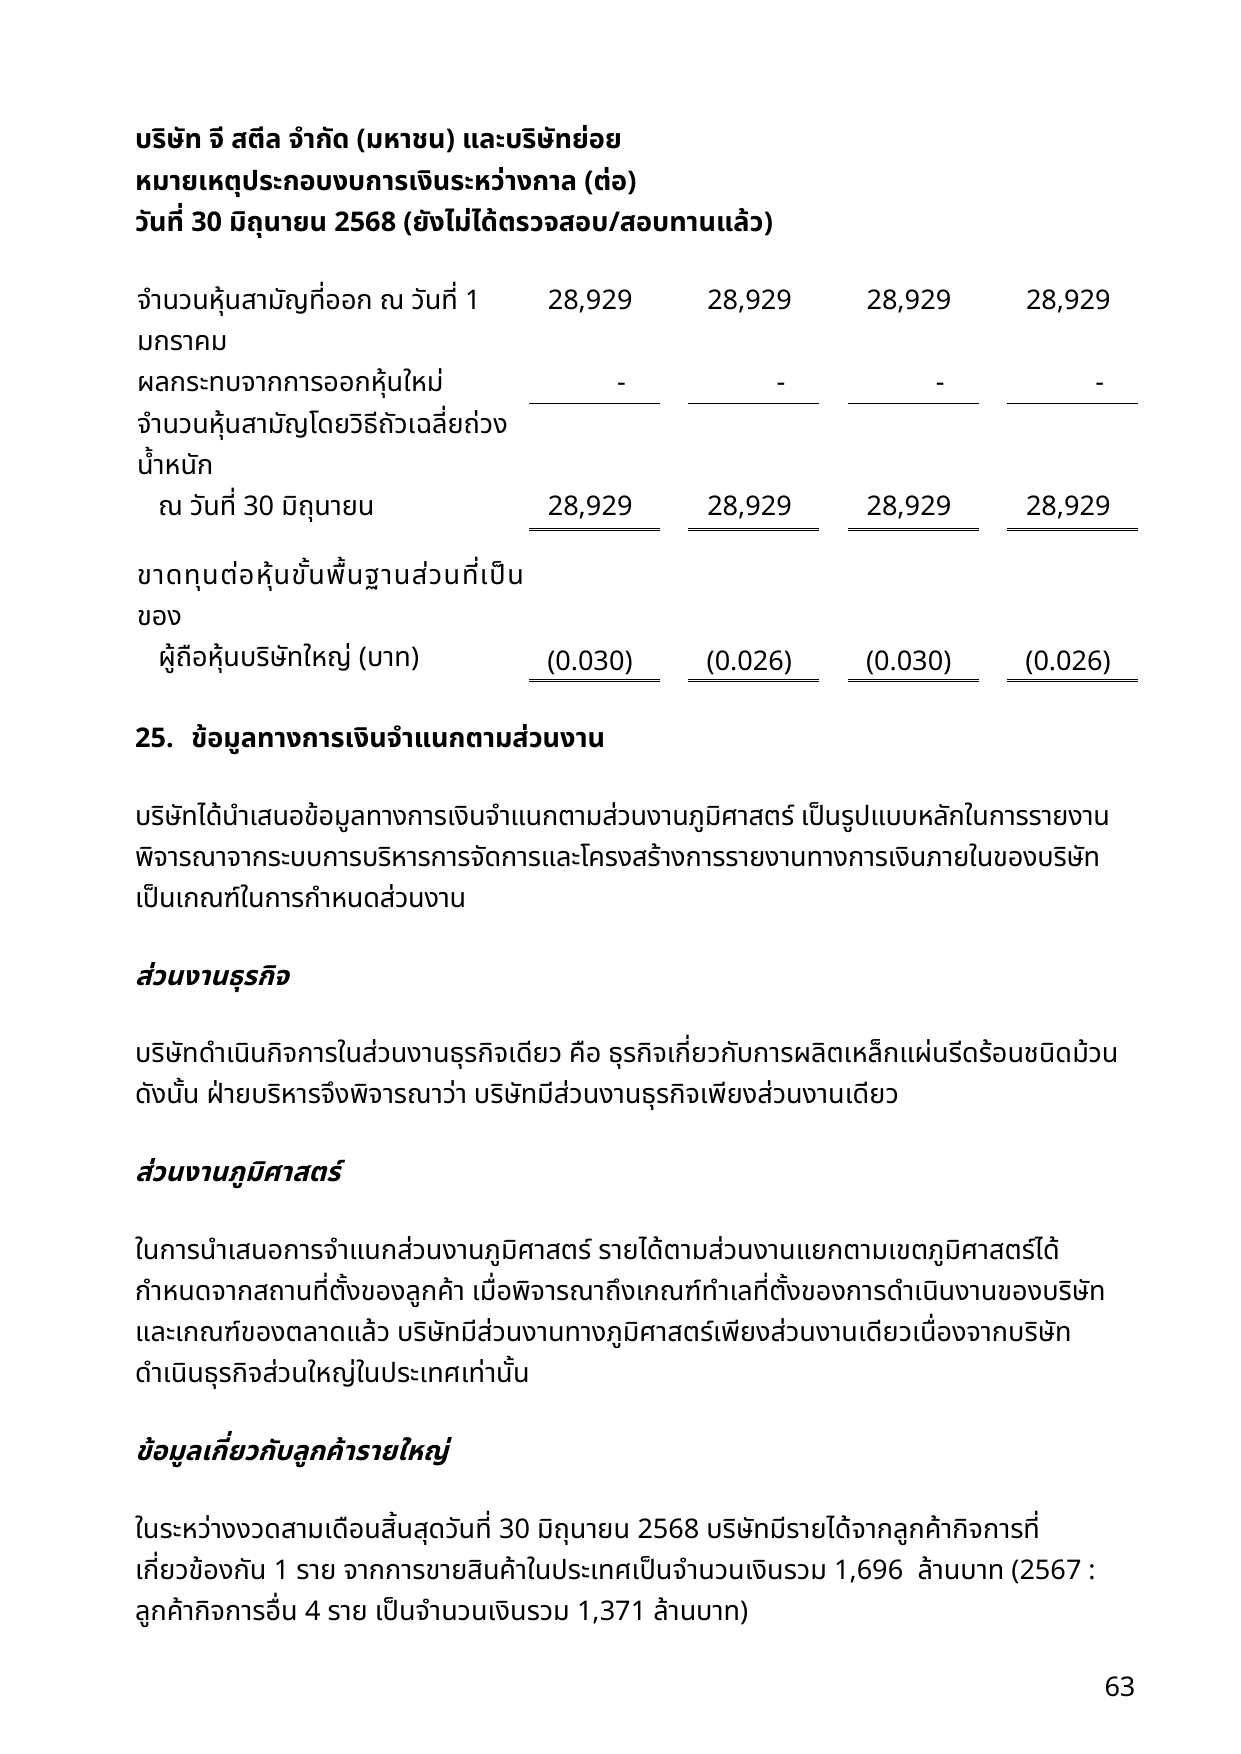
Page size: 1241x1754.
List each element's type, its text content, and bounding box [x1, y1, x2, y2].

text ส่วนงานภูมิศาสตร์ [135, 1153, 1134, 1194]
text บริษัทได้นำเสนอข้อมูลทางการเงินจำแนกตามส่วนงานภูมิศาสตร์ เป็นรูปแบบหลักในการรายงาน พิจารณาจากระบบการบริหารการจัดการและโครงสร้างการรายงานทางการเงินภายในของบริษัทเป็นเกณฑ์ในการกำหนดส่วนงาน [135, 797, 1134, 919]
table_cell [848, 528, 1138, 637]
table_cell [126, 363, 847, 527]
text ส่วนงานธุรกิจ [135, 956, 1134, 997]
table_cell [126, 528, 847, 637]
text 25. ข้อมูลทางการเงินจำแนกตามส่วนงาน [135, 718, 1135, 760]
text บริษัทดำเนินกิจการในส่วนงานธุรกิจเดียว คือ ธุรกิจเกี่ยวกับการผลิตเหล็กแผ่นรีดร้อนชนิดม้วน ดังนั้น ฝ่ายบริหารจึงพิจารณาว่า บริษัทมีส่วนงานธุรกิจเพียงส่วนงานเดียว [135, 1034, 1134, 1116]
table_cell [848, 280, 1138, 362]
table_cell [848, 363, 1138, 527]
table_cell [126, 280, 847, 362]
text ข้อมูลเกี่ยวกับลูกค้ารายใหญ่ [135, 1431, 1135, 1472]
text ในการนำเสนอการจำแนกส่วนงานภูมิศาสตร์ รายได้ตามส่วนงานแยกตามเขตภูมิศาสตร์ได้กำหนดจากสถานที่ตั้งของลูกค้า เมื่อพิจารณาถึงเกณฑ์ทำเลที่ตั้งของการดำเนินงานของบริษัทและเกณฑ์ของตลาดแล้ว บริษัทมีส่วนงานทางภูมิศาสตร์เพียงส่วนงานเดียวเนื่องจากบริษัทดำเนินธุรกิจส่วนใหญ่ในประเทศเท่านั้น [135, 1231, 1134, 1394]
text ในระหว่างงวดสามเดือนสิ้นสุดวันที่ 30 มิถุนายน 2568 บริษัทมีรายได้จากลูกค้ากิจการที่เกี่ยวข้องกัน 1 ราย จากการขายสินค้าในประเทศเป็นจำนวนเงินรวม 1,696 ล้านบาท (2567 : ลูกค้ากิจการอื่น 4 ราย เป็นจำนวนเงินรวม 1,371 ล้านบาท) [135, 1509, 1134, 1632]
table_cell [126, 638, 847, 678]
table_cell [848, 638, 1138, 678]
